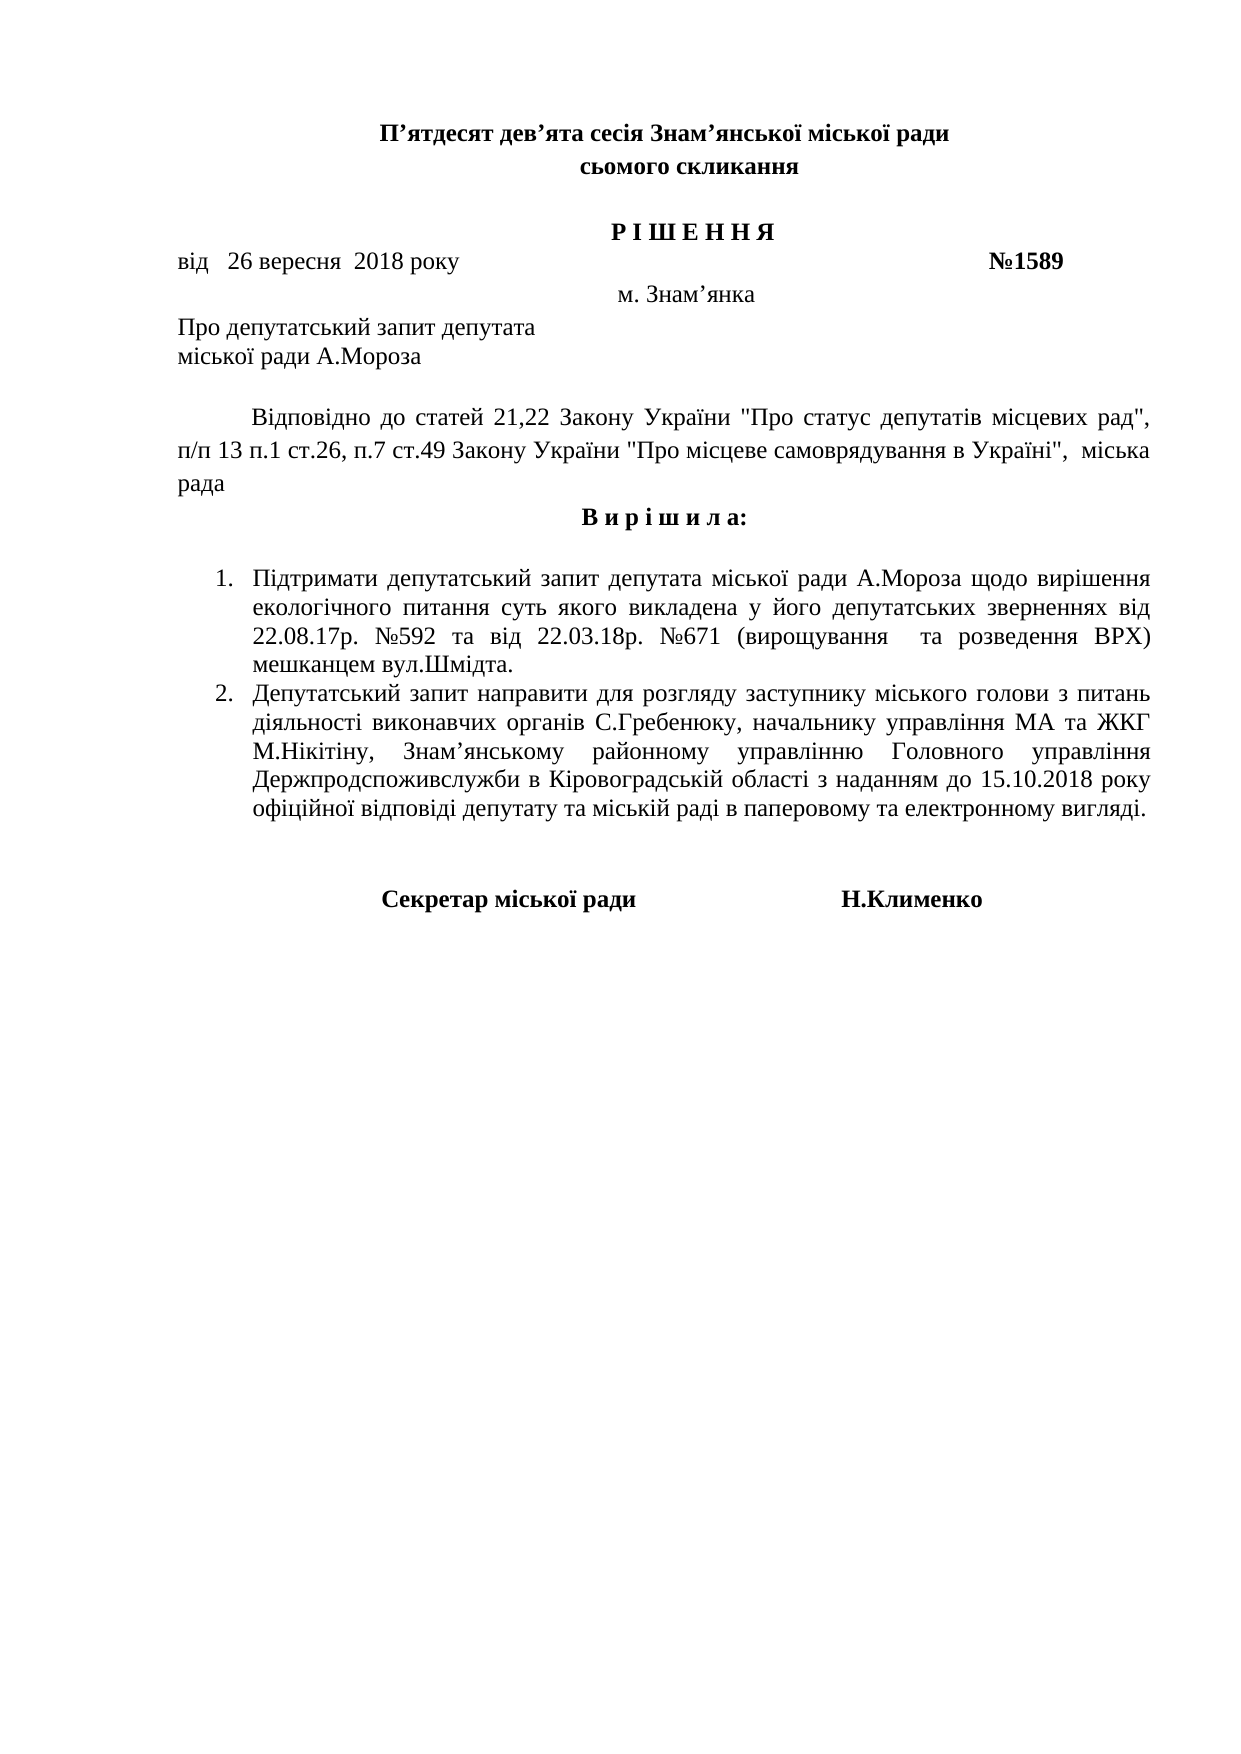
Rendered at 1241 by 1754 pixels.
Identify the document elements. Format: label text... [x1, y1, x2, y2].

subtitle Р І Ш Е Н Н Я [177, 217, 1152, 246]
text від 26 вересня 2018 року №1589 [177, 246, 1152, 275]
list Депутатський запит направити для розгляду заступнику міського голови з питань діяльності виконавчих органів С.Гребенюку, начальнику управління МА та ЖКГ М.Нікітіну, Знам’янському районному управлінню Головного управління Держпродспоживслужби в Кіровоградській області з наданням до 15.10.2018 року офіційної відповіді депутату та міській раді в паперовому та електронному вигляді. [215, 678, 1152, 822]
text міської ради А.Мороза [177, 341, 1152, 369]
text П’ятдесят дев’ята сесія Знам’янської міської ради [177, 118, 1152, 147]
text Про депутатський запит депутата [177, 312, 1152, 341]
text Відповідно до статей 21,22 Закону України "Про статус депутатів місцевих рад", п/п 13 п.1 ст.26, п.7 ст.49 Закону України "Про місцеве самоврядування в Україні", міська рада [177, 402, 1152, 497]
list Підтримати депутатський запит депутата міської ради А.Мороза щодо вирішення екологічного питання суть якого викладена у його депутатських зверненнях від 22.08.17р. №592 та від 22.03.18р. №671 (вирощування та розведення ВРХ) мешканцем вул.Шмідта. [215, 563, 1152, 678]
text сьомого скликання [177, 151, 1152, 180]
text Секретар міської ради Н.Клименко [251, 884, 1152, 913]
text В и р і ш и л а: [177, 502, 1152, 530]
text м. Знам’янка [177, 279, 1152, 308]
